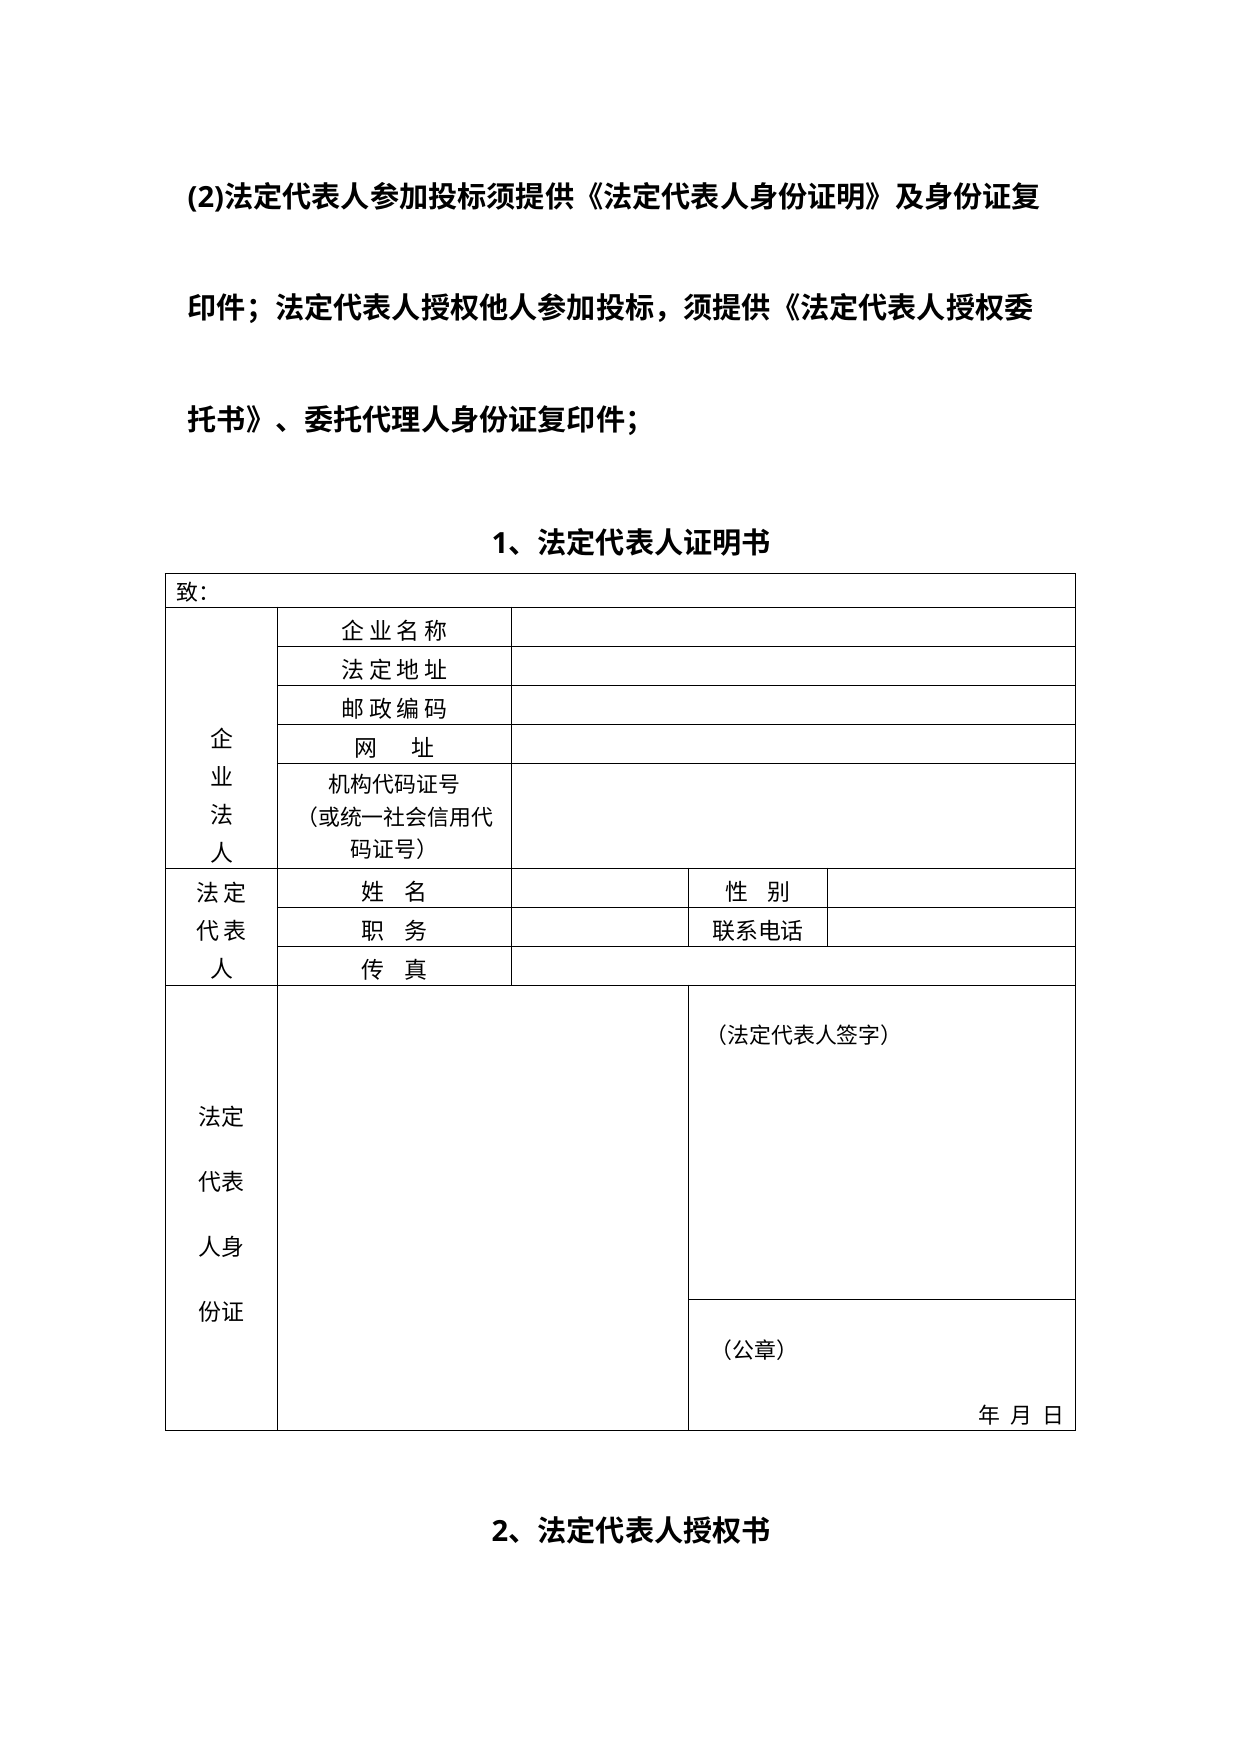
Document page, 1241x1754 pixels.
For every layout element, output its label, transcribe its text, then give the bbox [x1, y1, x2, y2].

table_cell 姓 名 [278, 869, 511, 907]
table_cell 法 定 地 址 [278, 647, 511, 684]
text 1、法定代表人证明书 [209, 508, 1053, 573]
table_cell 机构代码证号 （或统一社会信用代码证号） [278, 764, 511, 868]
table_cell [512, 908, 688, 946]
table_cell [512, 947, 1075, 984]
table_cell [512, 686, 1075, 723]
subtitle (2)法定代表人参加投标须提供《法定代表人身份证明》及身份证复印件；法定代表人授权他人参加投标，须提供《法定代表人授权委托书》、委托代理人身份证复印件； [187, 162, 1053, 451]
table_cell [512, 725, 1075, 762]
table_cell 法定 代表 人身 份证 [166, 986, 277, 1430]
table_cell [828, 908, 1075, 946]
table_cell 职 务 [278, 908, 511, 946]
table_header 致： [166, 574, 1075, 607]
table_cell [512, 764, 1075, 868]
table_cell 邮 政 编 码 [278, 686, 511, 723]
text 2、法定代表人授权书 [209, 1496, 1053, 1561]
table_cell （法定代表人签字） [689, 986, 1075, 1299]
table_cell 性 别 [689, 869, 827, 907]
table_cell 企 业 法 人 [166, 608, 277, 868]
table_cell 传 真 [278, 947, 511, 984]
table_cell [512, 869, 688, 907]
table_cell 法 定 代 表 人 [166, 869, 277, 984]
table_cell 企 业 名 称 [278, 608, 511, 646]
table_cell 联系电话 [689, 908, 827, 946]
table_cell （公章） 年 月 日 [689, 1300, 1075, 1430]
table_cell [512, 647, 1075, 684]
table_cell [278, 986, 688, 1430]
table_cell 网 址 [278, 725, 511, 762]
table_cell [828, 869, 1075, 907]
table_cell [512, 608, 1075, 646]
